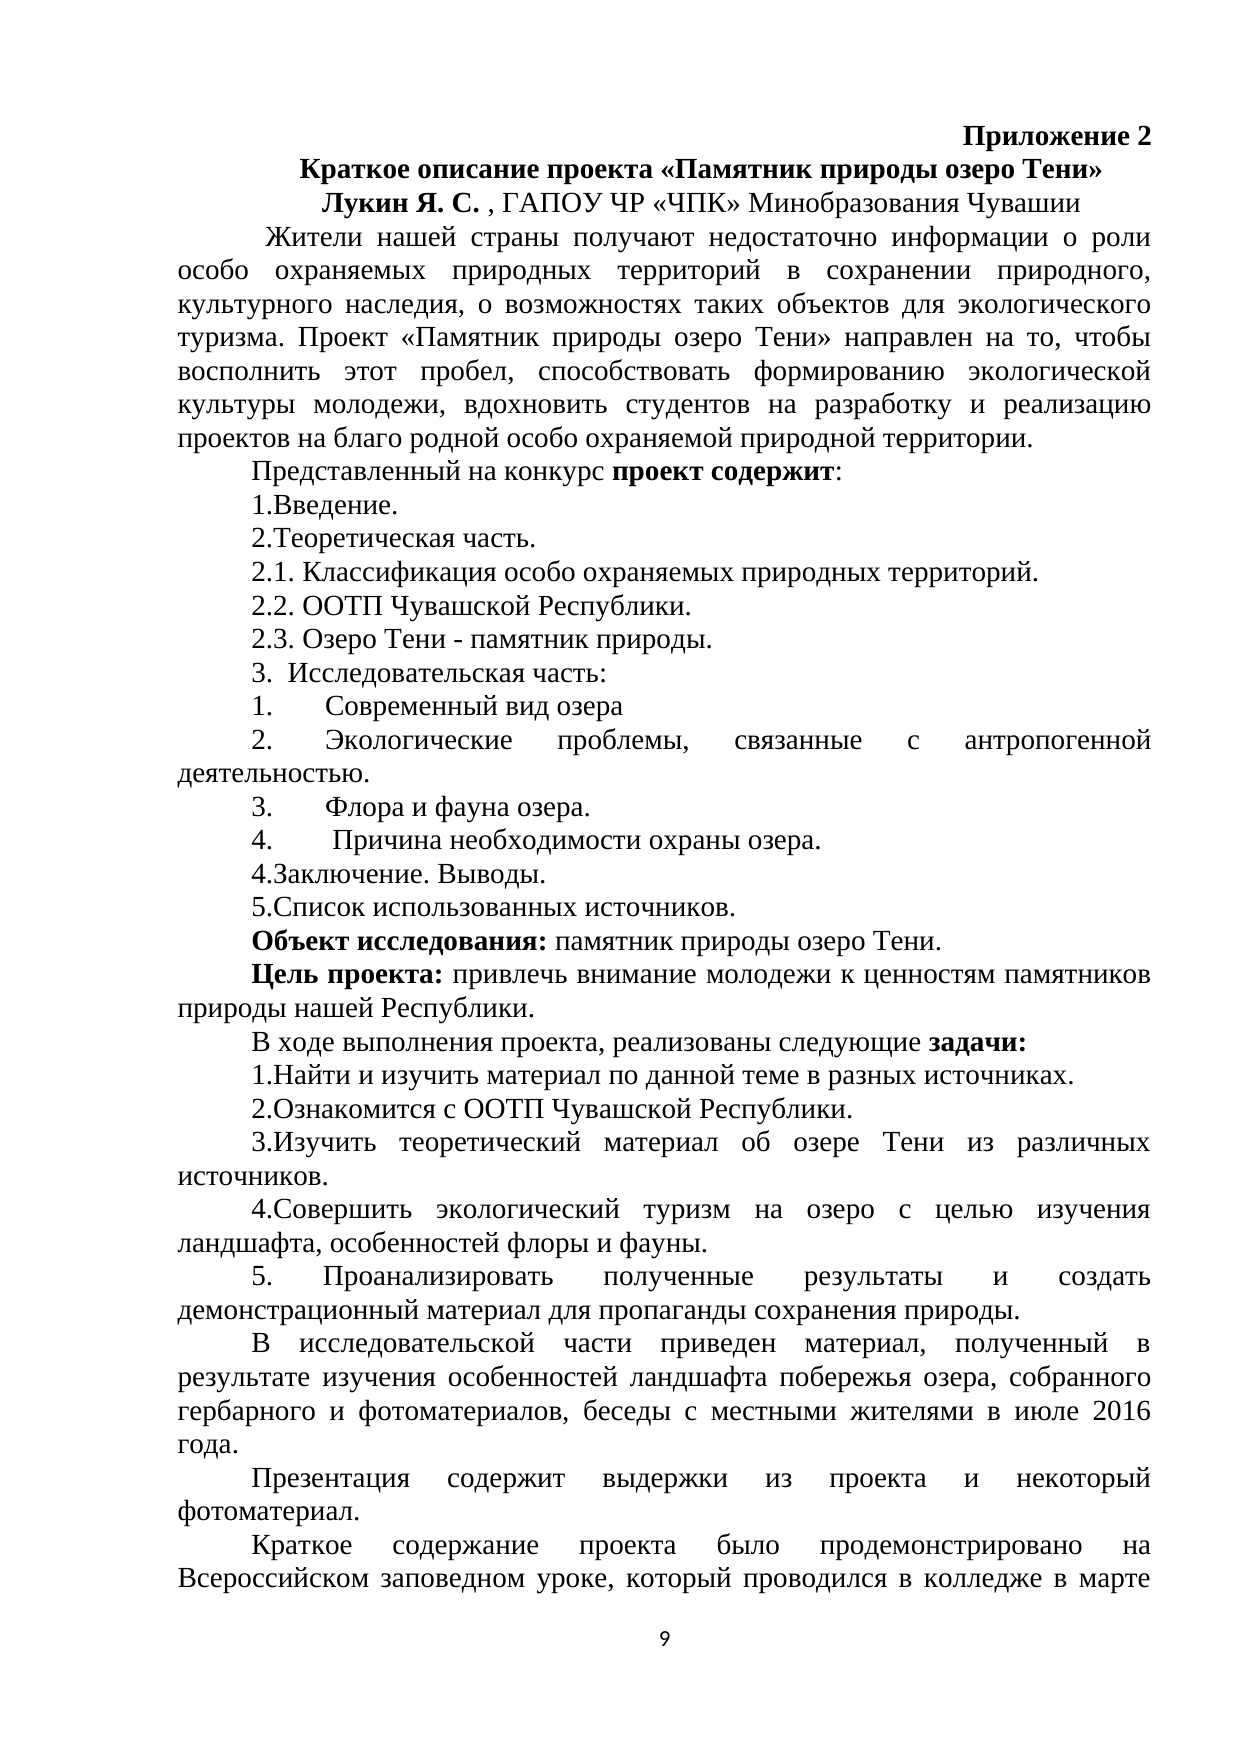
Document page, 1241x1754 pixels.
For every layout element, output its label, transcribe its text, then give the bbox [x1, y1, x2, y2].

text Представленный на конкурс проект содержит: [177, 453, 1152, 487]
text 4.Совершить экологический туризм на озеро с целью изучения ландшафта, особенностей флоры и фауны. [177, 1191, 1152, 1258]
text 3. Исследовательская часть: [177, 655, 1152, 688]
text 5. Проанализировать полученные результаты и создать демонстрационный материал для пропаганды сохранения природы. [177, 1258, 1152, 1326]
text Краткое описание проекта «Памятник природы озеро Тени» [177, 152, 1152, 185]
text 1.Введение. [177, 487, 1152, 521]
list Флора и фауна озера. [177, 789, 1152, 822]
text Лукин Я. С. , ГАПОУ ЧР «ЧПК» Минобразования Чувашии [177, 185, 1152, 219]
text В ходе выполнения проекта, реализованы следующие задачи: [177, 1024, 1152, 1057]
text 5.Список использованных источников. [177, 889, 1152, 923]
text 2.1. Классификация особо охраняемых природных территорий. [177, 554, 1152, 588]
text 2.Ознакомится с ООТП Чувашской Республики. [177, 1091, 1152, 1124]
text Цель проекта: привлечь внимание молодежи к ценностям памятников природы нашей Республики. [177, 957, 1152, 1024]
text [177, 1527, 1152, 1594]
text 2.Теоретическая часть. [177, 521, 1152, 554]
text В исследовательской части приведен материал, полученный в результате изучения особенностей ландшафта побережья озера, собранного гербарного и фотоматериалов, беседы с местными жителями в июле 2016 года. [177, 1326, 1152, 1460]
text 3.Изучить теоретический материал об озере Тени из различных источников. [177, 1124, 1152, 1191]
text Жители нашей страны получают недостаточно информации о роли особо охраняемых природных территорий в сохранении природного, культурного наследия, о возможностях таких объектов для экологического туризма. Проект «Памятник природы озеро Тени» направлен на то, чтобы восполнить этот пробел, способствовать формированию экологической культуры молодежи, вдохновить студентов на разработку и реализацию проектов на благо родной особо охраняемой природной территории. [177, 219, 1152, 453]
list Экологические проблемы, связанные с антропогенной деятельностью. [177, 722, 1152, 789]
text 2.2. ООТП Чувашской Республики. [177, 588, 1152, 621]
text Объект исследования: памятник природы озеро Тени. [177, 923, 1152, 957]
text 4.Заключение. Выводы. [177, 856, 1152, 889]
subtitle Приложение 2 [177, 118, 1152, 152]
list Причина необходимости охраны озера. [177, 822, 1152, 856]
text 1.Найти и изучить материал по данной теме в разных источниках. [177, 1057, 1152, 1091]
list Современный вид озера [177, 688, 1152, 722]
text 2.3. Озеро Тени - памятник природы. [177, 621, 1152, 655]
text Презентация содержит выдержки из проекта и некоторый фотоматериал. [177, 1460, 1152, 1527]
